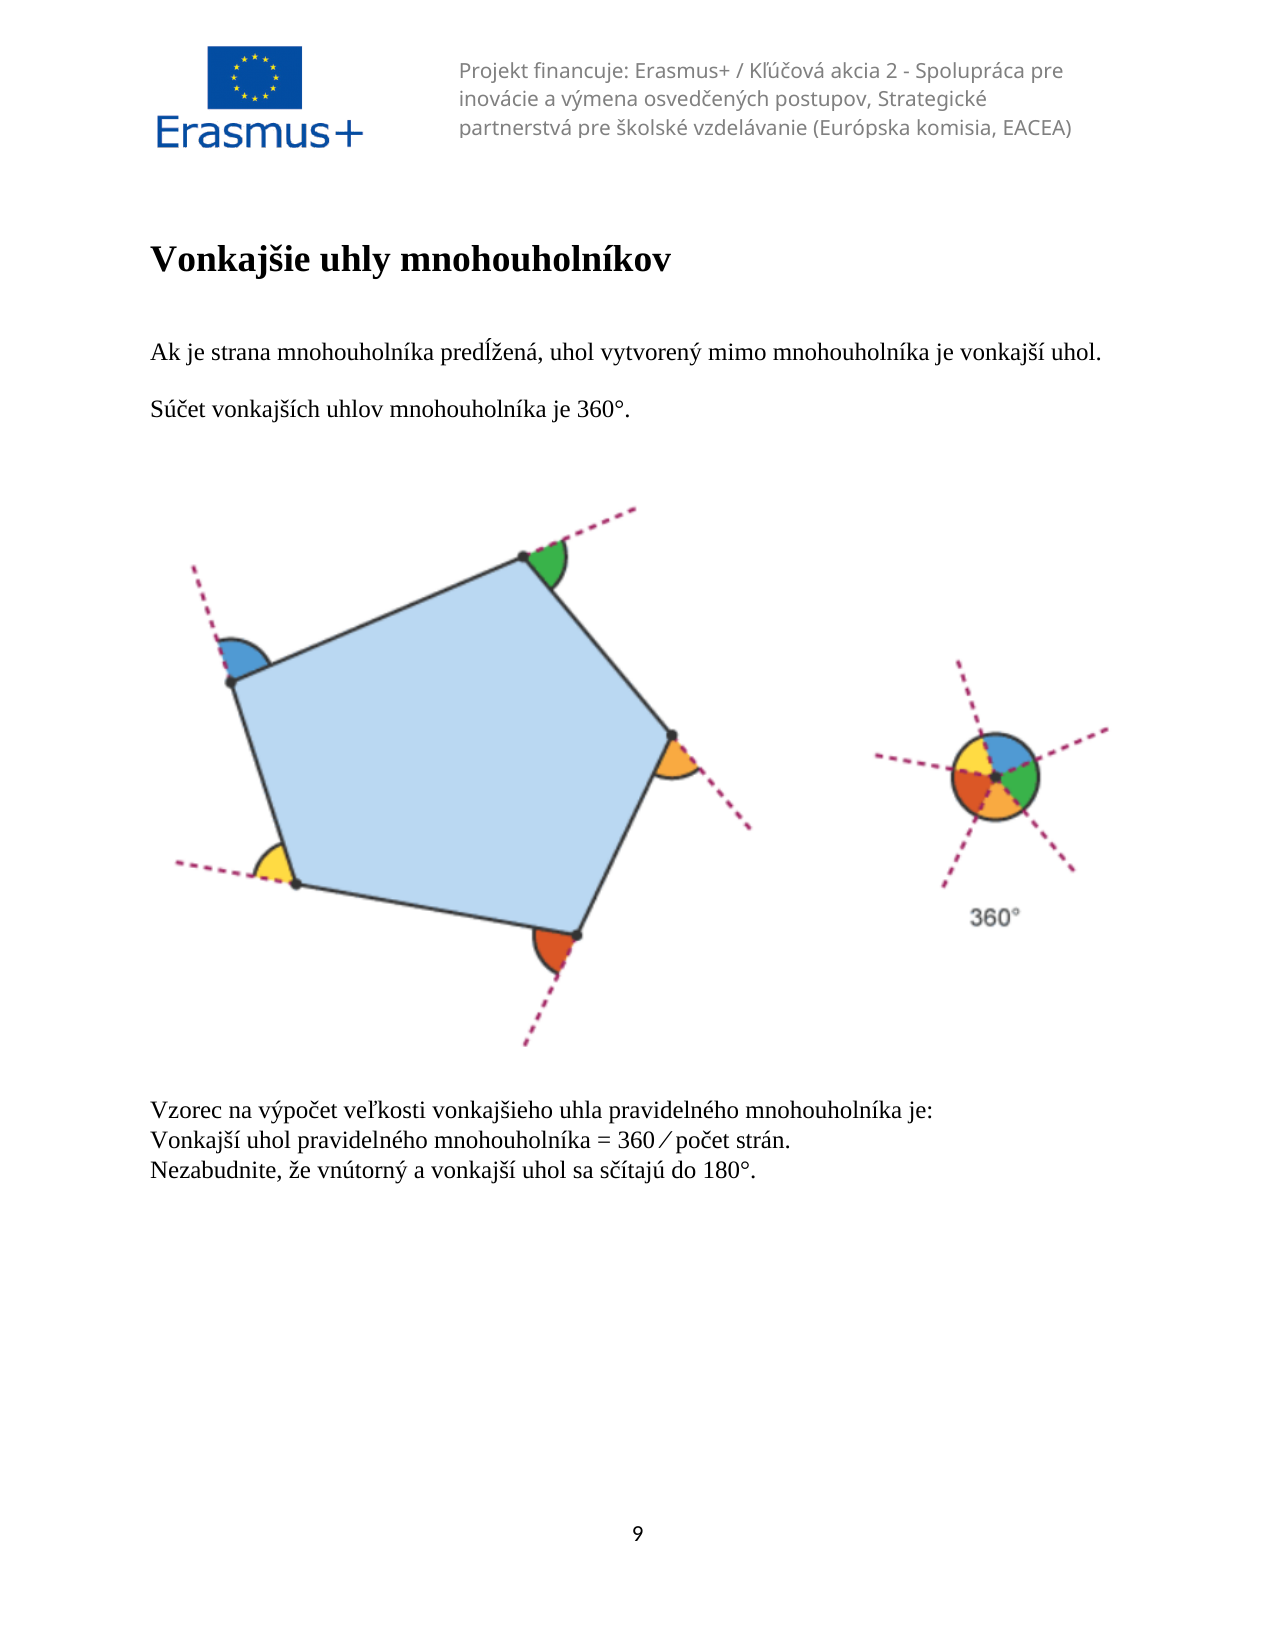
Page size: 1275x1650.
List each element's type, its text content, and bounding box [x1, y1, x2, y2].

text Vonkajšie uhly mnohouholníkov [150, 236, 1125, 279]
text Vonkajší uhol pravidelného mnohouholníka = 360 ∕ počet strán. [150, 1124, 1125, 1155]
text Súčet vonkajších uhlov mnohouholníka je 360°. [150, 394, 1125, 423]
picture [150, 28, 366, 150]
text Nezabudnite, že vnútorný a vonkajší uhol sa sčítajú do 180°. [150, 1155, 1125, 1183]
picture [150, 480, 1125, 1067]
text Ak je strana mnohouholníka predĺžená, uhol vytvorený mimo mnohouholníka je vonkajší uhol. [150, 337, 1125, 366]
text Vzorec na výpočet veľkosti vonkajšieho uhla pravidelného mnohouholníka je: [150, 1095, 1125, 1124]
